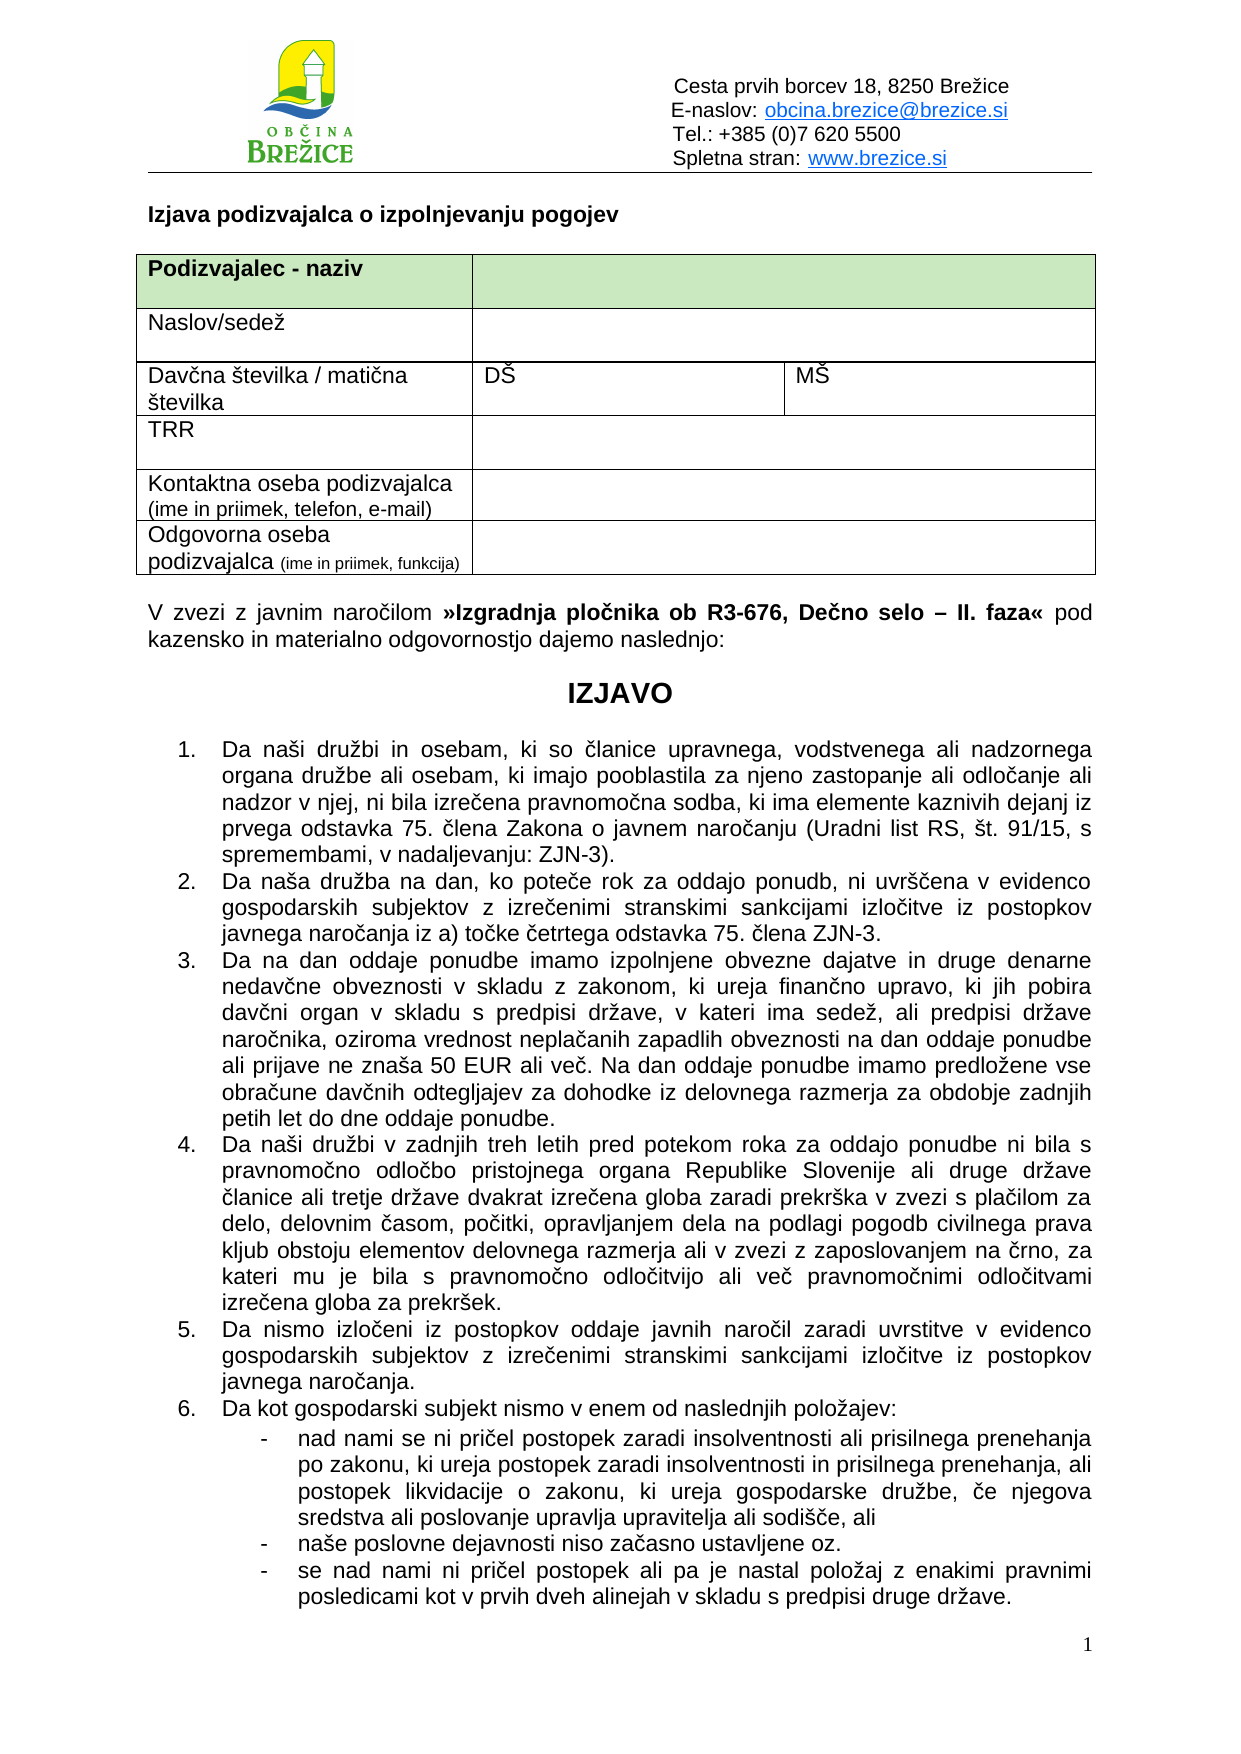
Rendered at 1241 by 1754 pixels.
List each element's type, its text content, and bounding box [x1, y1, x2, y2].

table_cell [473, 470, 1095, 520]
list Da naši družbi in osebam, ki so članice upravnega, vodstvenega ali nadzornega organa družbe ali osebam, ki imajo pooblastila za njeno zastopanje ali odločanje ali nadzor v njej, ni bila izrečena pravnomočna sodba, ki ima elemente kaznivih dejanj iz prvega odstavka 75. člena Zakona o javnem naročanju (Uradni list RS, št. 91/15, s spremembami, v nadaljevanju: ZJN-3). [177, 736, 1092, 868]
text V zvezi z javnim naročilom »Izgradnja pločnika ob R3-676, Dečno selo – II. faza« pod kazensko in materialno odgovornostjo dajemo naslednjo: [148, 599, 1092, 652]
table_cell [473, 416, 1095, 469]
table_header [473, 255, 1095, 308]
table_cell Kontaktna oseba podizvajalca (ime in priimek, telefon, e-mail) [137, 470, 472, 520]
list Da na dan oddaje ponudbe imamo izpolnjene obvezne dajatve in druge denarne nedavčne obveznosti v skladu z zakonom, ki ureja finančno upravo, ki jih pobira davčni organ v skladu s predpisi države, v kateri ima sedež, ali predpisi države naročnika, oziroma vrednost neplačanih zapadlih obveznosti na dan oddaje ponudbe ali prijave ne znaša 50 EUR ali več. Na dan oddaje ponudbe imamo predložene vse obračune davčnih odtegljajev za dohodke iz delovnega razmerja za obdobje zadnjih petih let do dne oddaje ponudbe. [177, 947, 1092, 1131]
list Da nismo izločeni iz postopkov oddaje javnih naročil zaradi uvrstitve v evidenco gospodarskih subjektov z izrečenimi stranskimi sankcijami izločitve iz postopkov javnega naročanja. [177, 1316, 1092, 1395]
picture [247, 40, 353, 163]
table_cell DŠ [473, 363, 784, 415]
table_cell Odgovorna oseba podizvajalca (ime in priimek, funkcija) [137, 521, 472, 574]
text IZJAVO [148, 676, 1092, 709]
table_cell Davčna številka / matična številka [137, 363, 472, 415]
list Da naša družba na dan, ko poteče rok za oddajo ponudb, ni uvrščena v evidenco gospodarskih subjektov z izrečenimi stranskimi sankcijami izločitve iz postopkov javnega naročanja iz a) točke četrtega odstavka 75. člena ZJN-3. [177, 868, 1092, 947]
table_cell Naslov/sedež [137, 309, 472, 361]
table_cell [473, 521, 1095, 574]
list se nad nami ni pričel postopek ali pa je nastal položaj z enakimi pravnimi posledicami kot v prvih dveh alinejah v skladu s predpisi druge države. [260, 1557, 1092, 1609]
table_header Podizvajalec - naziv [137, 255, 472, 308]
list nad nami se ni pričel postopek zaradi insolventnosti ali prisilnega prenehanja po zakonu, ki ureja postopek zaradi insolventnosti in prisilnega prenehanja, ali postopek likvidacije o zakonu, ki ureja gospodarske družbe, če njegova sredstva ali poslovanje upravlja upravitelja ali sodišče, ali [260, 1425, 1092, 1530]
list naše poslovne dejavnosti niso začasno ustavljene oz. [260, 1530, 1092, 1557]
list Da kot gospodarski subjekt nismo v enem od naslednjih položajev: [177, 1395, 1092, 1421]
table_cell MŠ [785, 363, 1095, 415]
list Da naši družbi v zadnjih treh letih pred potekom roka za oddajo ponudbe ni bila s pravnomočno odločbo pristojnega organa Republike Slovenije ali druge države članice ali tretje države dvakrat izrečena globa zaradi prekrška v zvezi s plačilom za delo, delovnim časom, počitki, opravljanjem dela na podlagi pogodb civilnega prava kljub obstoju elementov delovnega razmerja ali v zvezi z zaposlovanjem na črno, za kateri mu je bila s pravnomočno odločitvijo ali več pravnomočnimi odločitvami izrečena globa za prekršek. [177, 1131, 1092, 1316]
table_cell [473, 309, 1095, 361]
table_cell TRR [137, 416, 472, 469]
text Izjava podizvajalca o izpolnjevanju pogojev [148, 201, 1092, 228]
